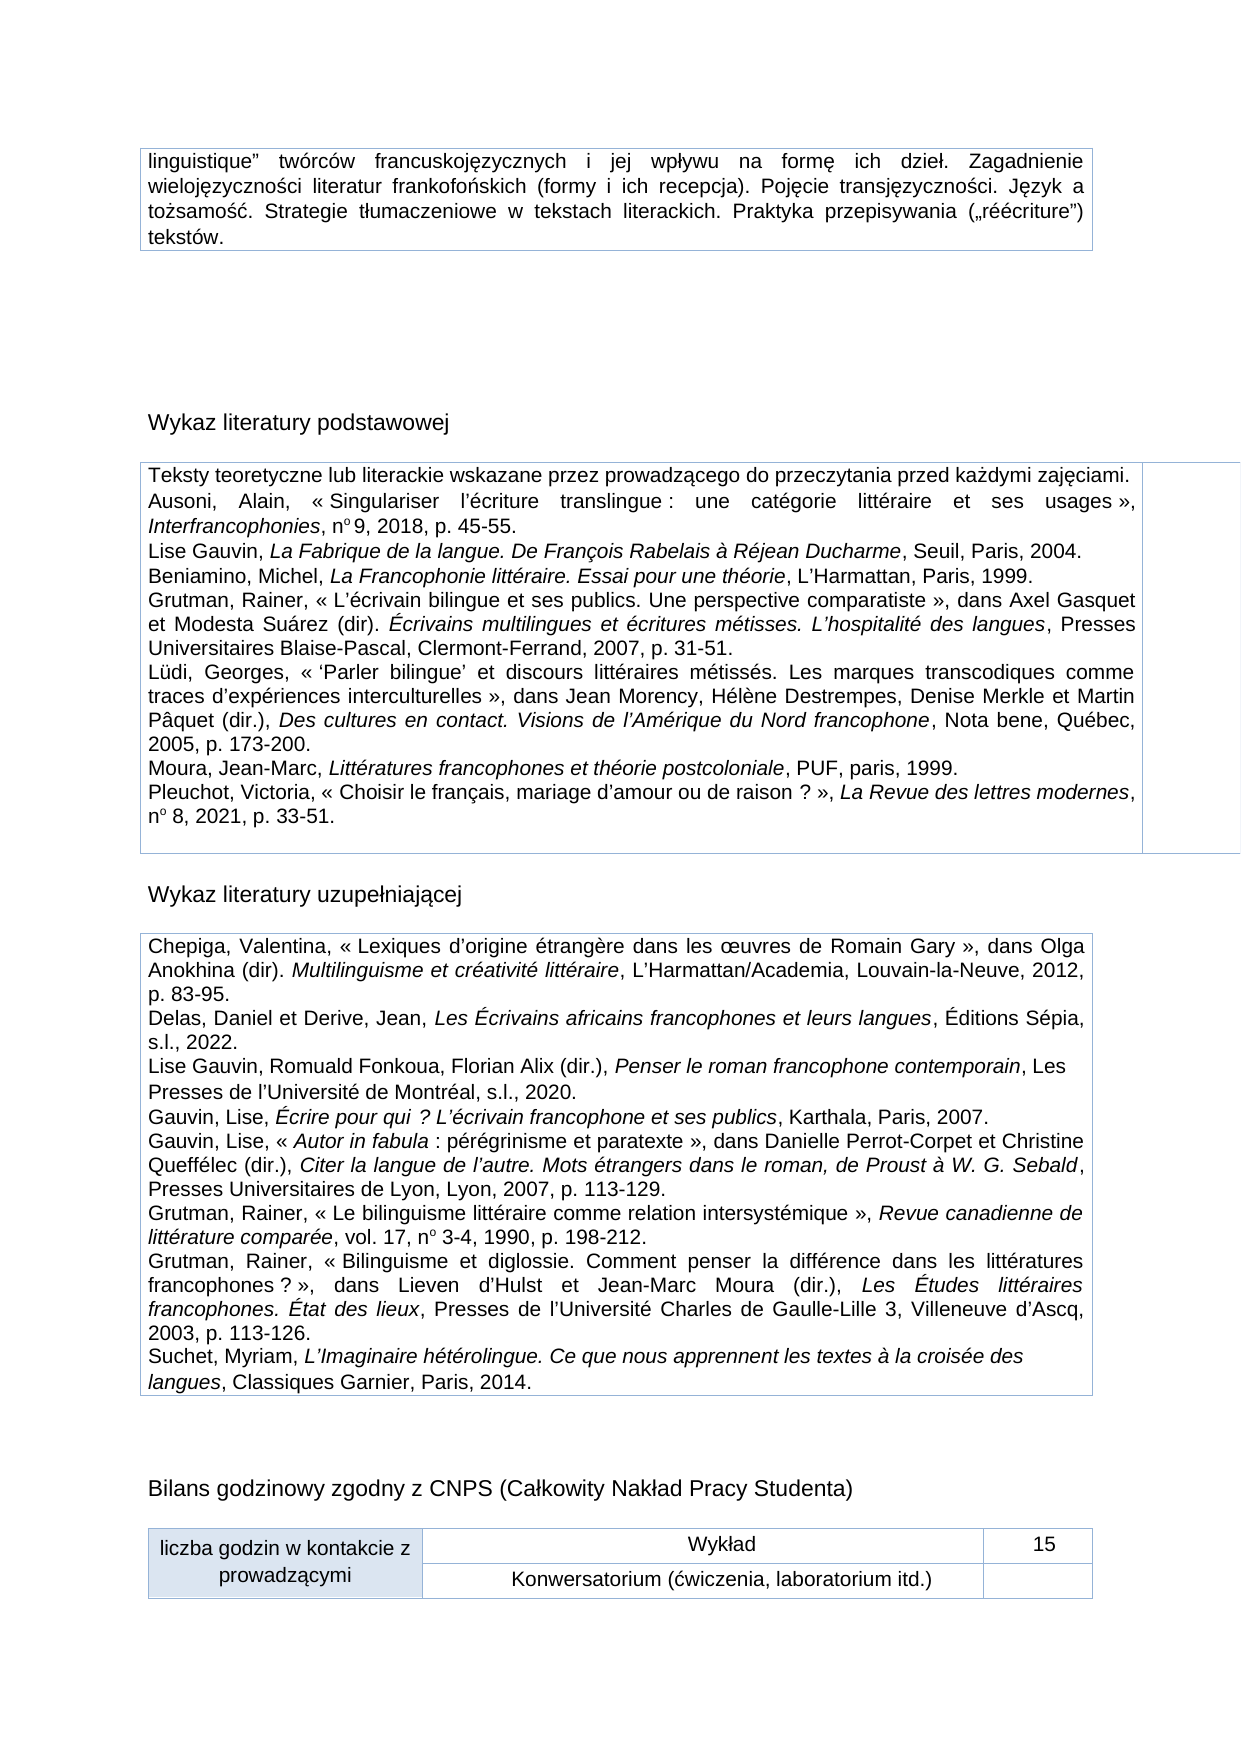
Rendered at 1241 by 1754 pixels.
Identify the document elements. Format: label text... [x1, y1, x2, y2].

table_header Wykład [423, 1529, 983, 1563]
table_header liczba godzin w kontakcie z prowadzącymi [149, 1529, 422, 1597]
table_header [141, 149, 1092, 250]
table_cell [984, 1564, 1092, 1597]
table_header Teksty teoretyczne lub literackie wskazane przez prowadzącego do przeczytania przed każdymi zajęciami. Ausoni, Alain, « Singulariser l’écriture translingue : une catégorie littéraire et ses usages », Interfrancophonies, no 9, 2018, p. 45-55. Lise Gauvin, La Fabrique de la langue. De François Rabelais à Réjean Ducharme, Seuil, Paris, 2004. Beniamino, Michel, La Francophonie littéraire. Essai pour une théorie, L’Harmattan, Paris, 1999. Grutman, Rainer, « L’écrivain bilingue et ses publics. Une perspective comparatiste », dans Axel Gasquet et Modesta Suárez (dir). Écrivains multilingues et écritures métisses. L’hospitalité des langues, Presses Universitaires Blaise-Pascal, Clermont-Ferrand, 2007, p. 31-51. Lüdi, Georges, « ‘Parler bilingue’ et discours littéraires métissés. Les marques transcodiques comme traces d’expériences interculturelles », dans Jean Morency, Hélène Destrempes, Denise Merkle et Martin Pâquet (dir.), Des cultures en contact. Visions de l’Amérique du Nord francophone, Nota bene, Québec, 2005, p. 173-200. Moura, Jean-Marc, Littératures francophones et théorie postcoloniale, PUF, paris, 1999. Pleuchot, Victoria, « Choisir le français, mariage d’amour ou de raison ? », La Revue des lettres modernes, no 8, 2021, p. 33-51. [141, 463, 1142, 853]
table_header [1143, 463, 1240, 853]
table_header 15 [984, 1529, 1092, 1563]
text Wykaz literatury uzupełniającej [148, 881, 1093, 907]
text Wykaz literatury podstawowej [148, 409, 1093, 436]
table_header Chepiga, Valentina, « Lexiques d’origine étrangère dans les œuvres de Romain Gary », dans Olga Anokhina (dir). Multilinguisme et créativité littéraire, L’Harmattan/Academia, Louvain-la-Neuve, 2012, p. 83-95. Delas, Daniel et Derive, Jean, Les Écrivains africains francophones et leurs langues, Éditions Sépia, s.l., 2022. Lise Gauvin, Romuald Fonkoua, Florian Alix (dir.), Penser le roman francophone contemporain, Les Presses de l’Université de Montréal, s.l., 2020. Gauvin, Lise, Écrire pour qui ? L’écrivain francophone et ses publics, Karthala, Paris, 2007. Gauvin, Lise, « Autor in fabula : pérégrinisme et paratexte », dans Danielle Perrot-Corpet et Christine Queffélec (dir.), Citer la langue de l’autre. Mots étrangers dans le roman, de Proust à W. G. Sebald, Presses Universitaires de Lyon, Lyon, 2007, p. 113-129. Grutman, Rainer, « Le bilinguisme littéraire comme relation intersystémique », Revue canadienne de littérature comparée, vol. 17, no 3-4, 1990, p. 198-212. Grutman, Rainer, « Bilinguisme et diglossie. Comment penser la différence dans les littératures francophones ? », dans Lieven d’Hulst et Jean-Marc Moura (dir.), Les Études littéraires francophones. État des lieux, Presses de l’Université Charles de Gaulle-Lille 3, Villeneuve d’Ascq, 2003, p. 113-126. Suchet, Myriam, L’Imaginaire hétérolingue. Ce que nous apprennent les textes à la croisée des langues, Classiques Garnier, Paris, 2014. [141, 934, 1092, 1395]
text Bilans godzinowy zgodny z CNPS (Całkowity Nakład Pracy Studenta) [148, 1475, 1093, 1502]
table_cell Konwersatorium (ćwiczenia, laboratorium itd.) [423, 1564, 983, 1597]
